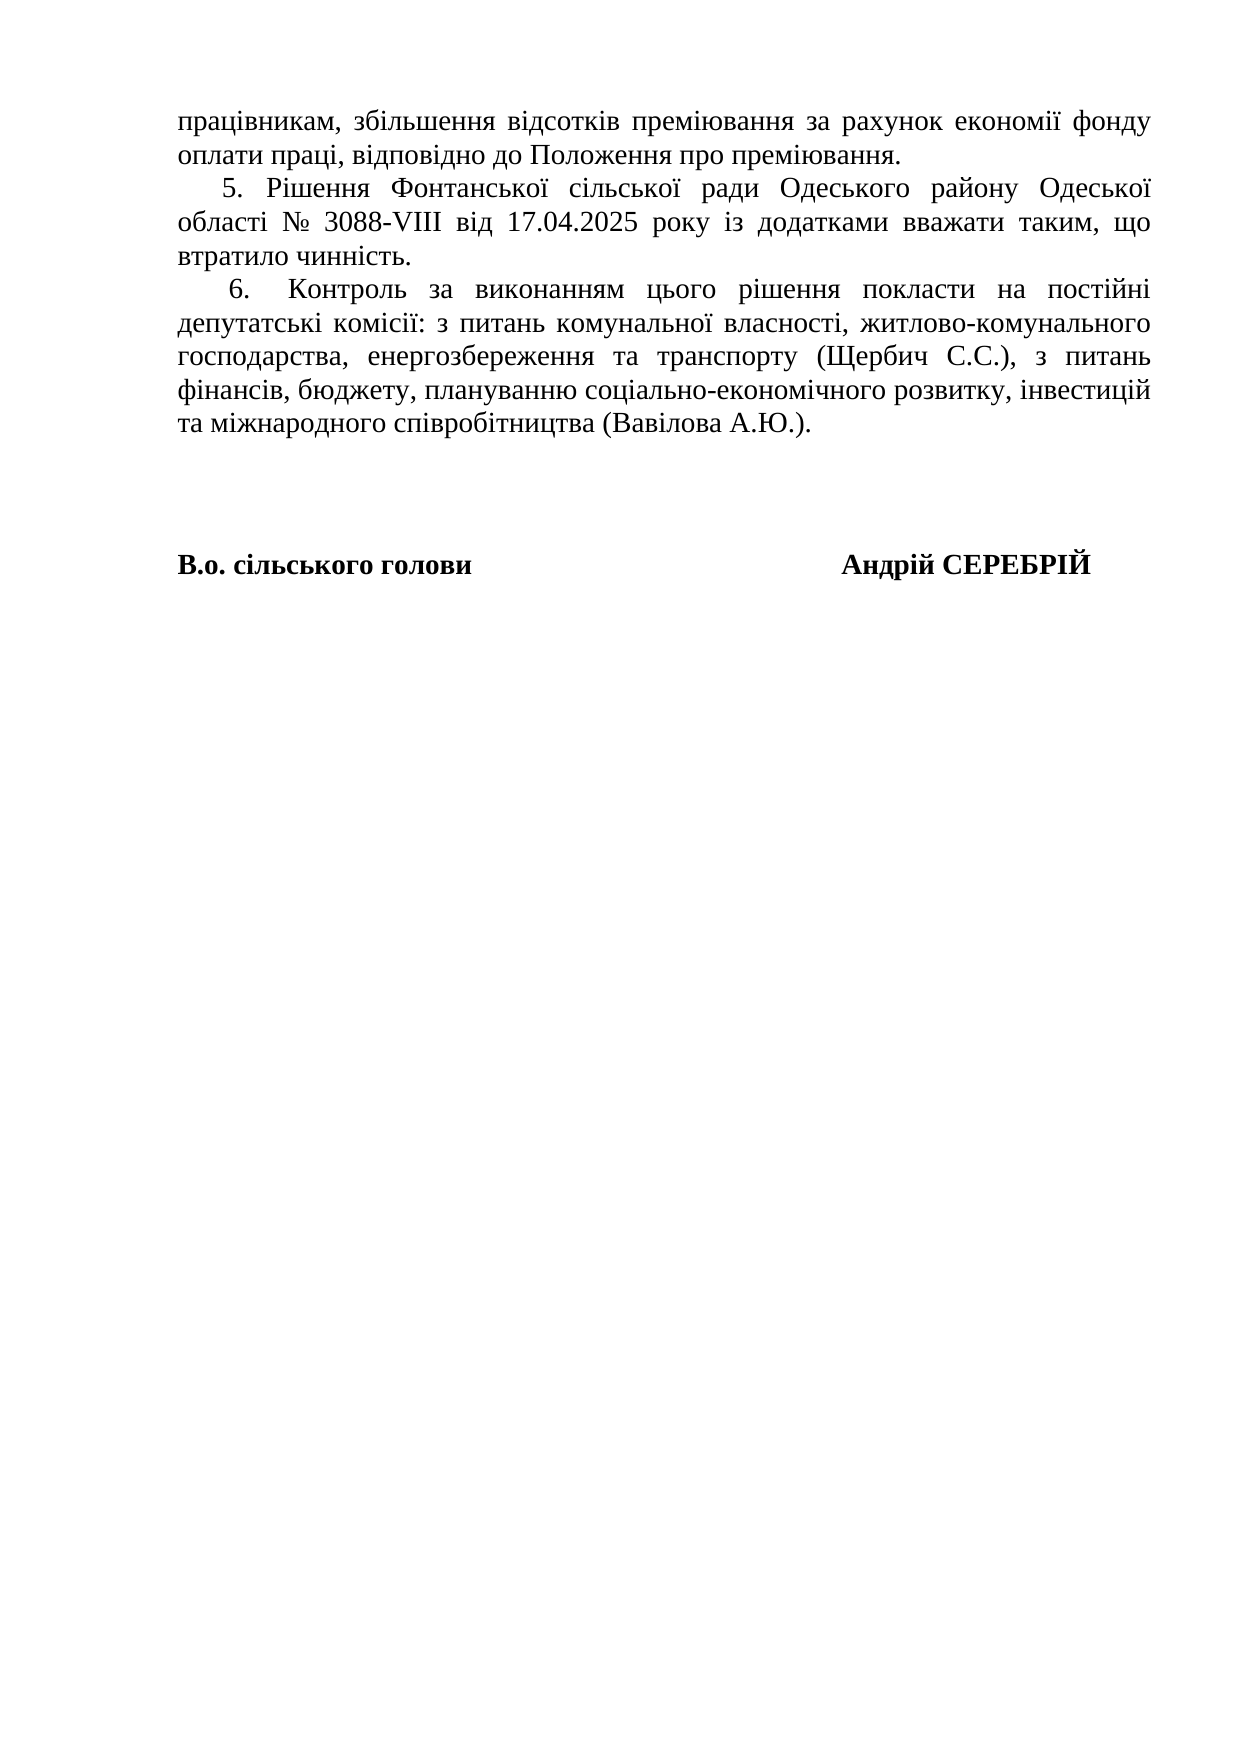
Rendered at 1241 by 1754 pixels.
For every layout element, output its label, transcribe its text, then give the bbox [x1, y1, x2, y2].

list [177, 103, 1152, 171]
text В.о. сільського голови Андрій СЕРЕБРІЙ [177, 547, 1152, 580]
list Контроль за виконанням цього рішення покласти на постійні депутатські комісії: з питань комунальної власності, житлово-комунального господарства, енергозбереження та транспорту (Щербич С.С.), з питань фінансів, бюджету, плануванню соціально-економічного розвитку, інвестицій та міжнародного співробітництва (Вавілова А.Ю.). [177, 271, 1152, 439]
list Рішення Фонтанської сільської ради Одеського району Одеської області № 3088-VIII від 17.04.2025 року із додатками вважати таким, що втратило чинність. [177, 171, 1152, 271]
